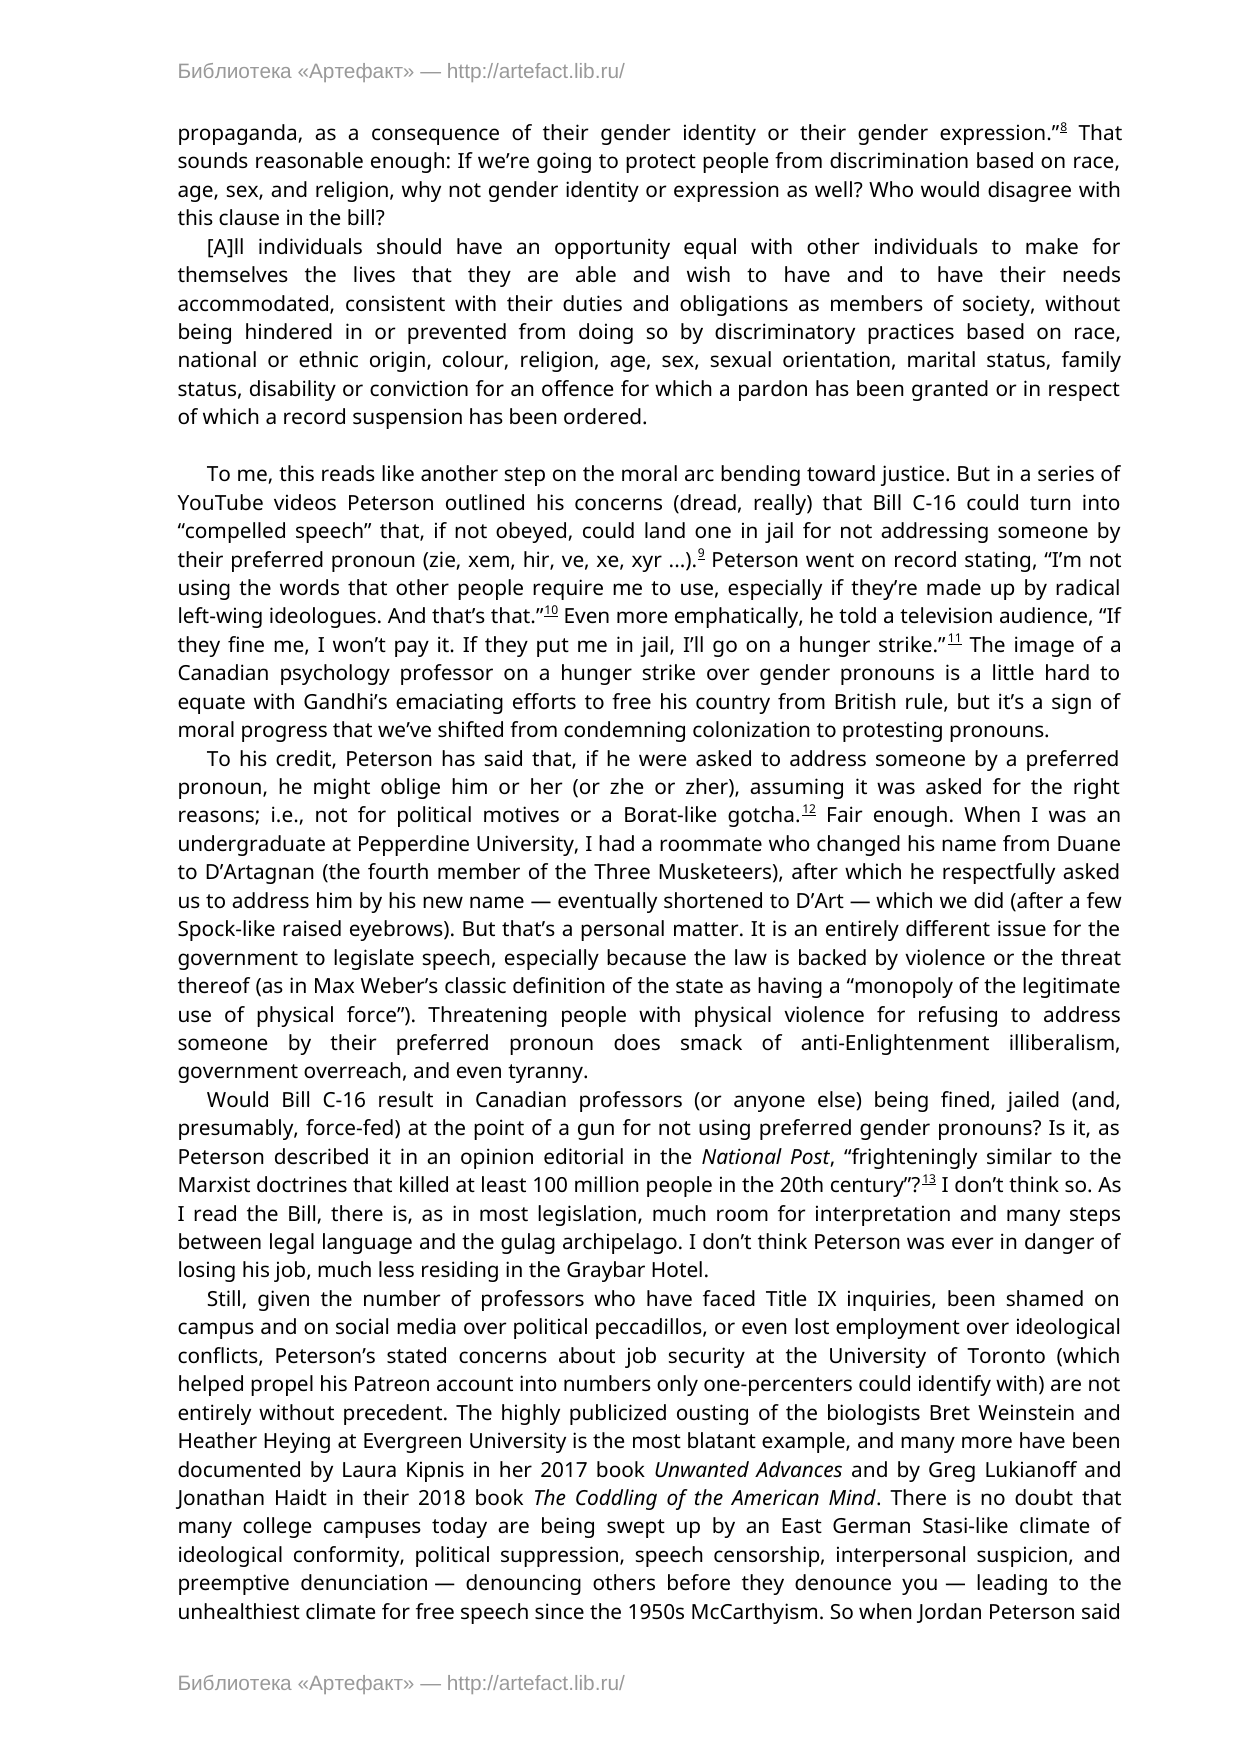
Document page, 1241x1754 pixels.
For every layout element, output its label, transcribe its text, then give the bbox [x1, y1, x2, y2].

text Would Bill C-16 result in Canadian professors (or anyone else) being fined, jailed (and, presumably, force-fed) at the point of a gun for not using preferred gender pronouns? Is it, as Peterson described it in an opinion editorial in the National Post, “frighteningly similar to the Marxist doctrines that killed at least 100 million people in the 20th century”?13 I don’t think so. As I read the Bill, there is, as in most legislation, much room for interpretation and many steps between legal language and the gulag archipelago. I don’t think Peterson was ever in danger of losing his job, much less residing in the Graybar Hotel. [177, 1085, 1122, 1284]
text To me, this reads like another step on the moral arc bending toward justice. But in a series of YouTube videos Peterson outlined his concerns (dread, really) that Bill C-16 could turn into “compelled speech” that, if not obeyed, could land one in jail for not addressing someone by their preferred pronoun (zie, xem, hir, ve, xe, xyr ...).9 Peterson went on record stating, “I’m not using the words that other people require me to use, especially if they’re made up by radical left-wing ideologues. And that’s that.”10 Even more emphatically, he told a television audience, “If they fine me, I won’t pay it. If they put me in jail, I’ll go on a hunger strike.”11 The image of a Canadian psychology professor on a hunger strike over gender pronouns is a little hard to equate with Gandhi’s emaciating efforts to free his country from British rule, but it’s a sign of moral progress that we’ve shifted from condemning colonization to protesting pronouns. [177, 459, 1122, 744]
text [177, 118, 1122, 232]
text [A]ll individuals should have an opportunity equal with other individuals to make for themselves the lives that they are able and wish to have and to have their needs accommodated, consistent with their duties and obligations as members of society, without being hindered in or prevented from doing so by discriminatory practices based on race, national or ethnic origin, colour, religion, age, sex, sexual orientation, marital status, family status, disability or conviction for an offence for which a pardon has been granted or in respect of which a record suspension has been ordered. [177, 232, 1122, 431]
text To his credit, Peterson has said that, if he were asked to address someone by a preferred pronoun, he might oblige him or her (or zhe or zher), assuming it was asked for the right reasons; i.e., not for political motives or a Borat-like gotcha.12 Fair enough. When I was an undergraduate at Pepperdine University, I had a roommate who changed his name from Duane to D’Artagnan (the fourth member of the Three Musketeers), after which he respectfully asked us to address him by his new name — eventually shortened to D’Art — which we did (after a few Spock-like raised eyebrows). But that’s a personal matter. It is an entirely different issue for the government to legislate speech, especially because the law is backed by violence or the threat thereof (as in Max Weber’s classic definition of the state as having a “monopoly of the legitimate use of physical force”). Threatening people with physical violence for refusing to address someone by their preferred pronoun does smack of anti-Enlightenment illiberalism, government overreach, and even tyranny. [177, 744, 1122, 1085]
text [177, 1284, 1122, 1625]
